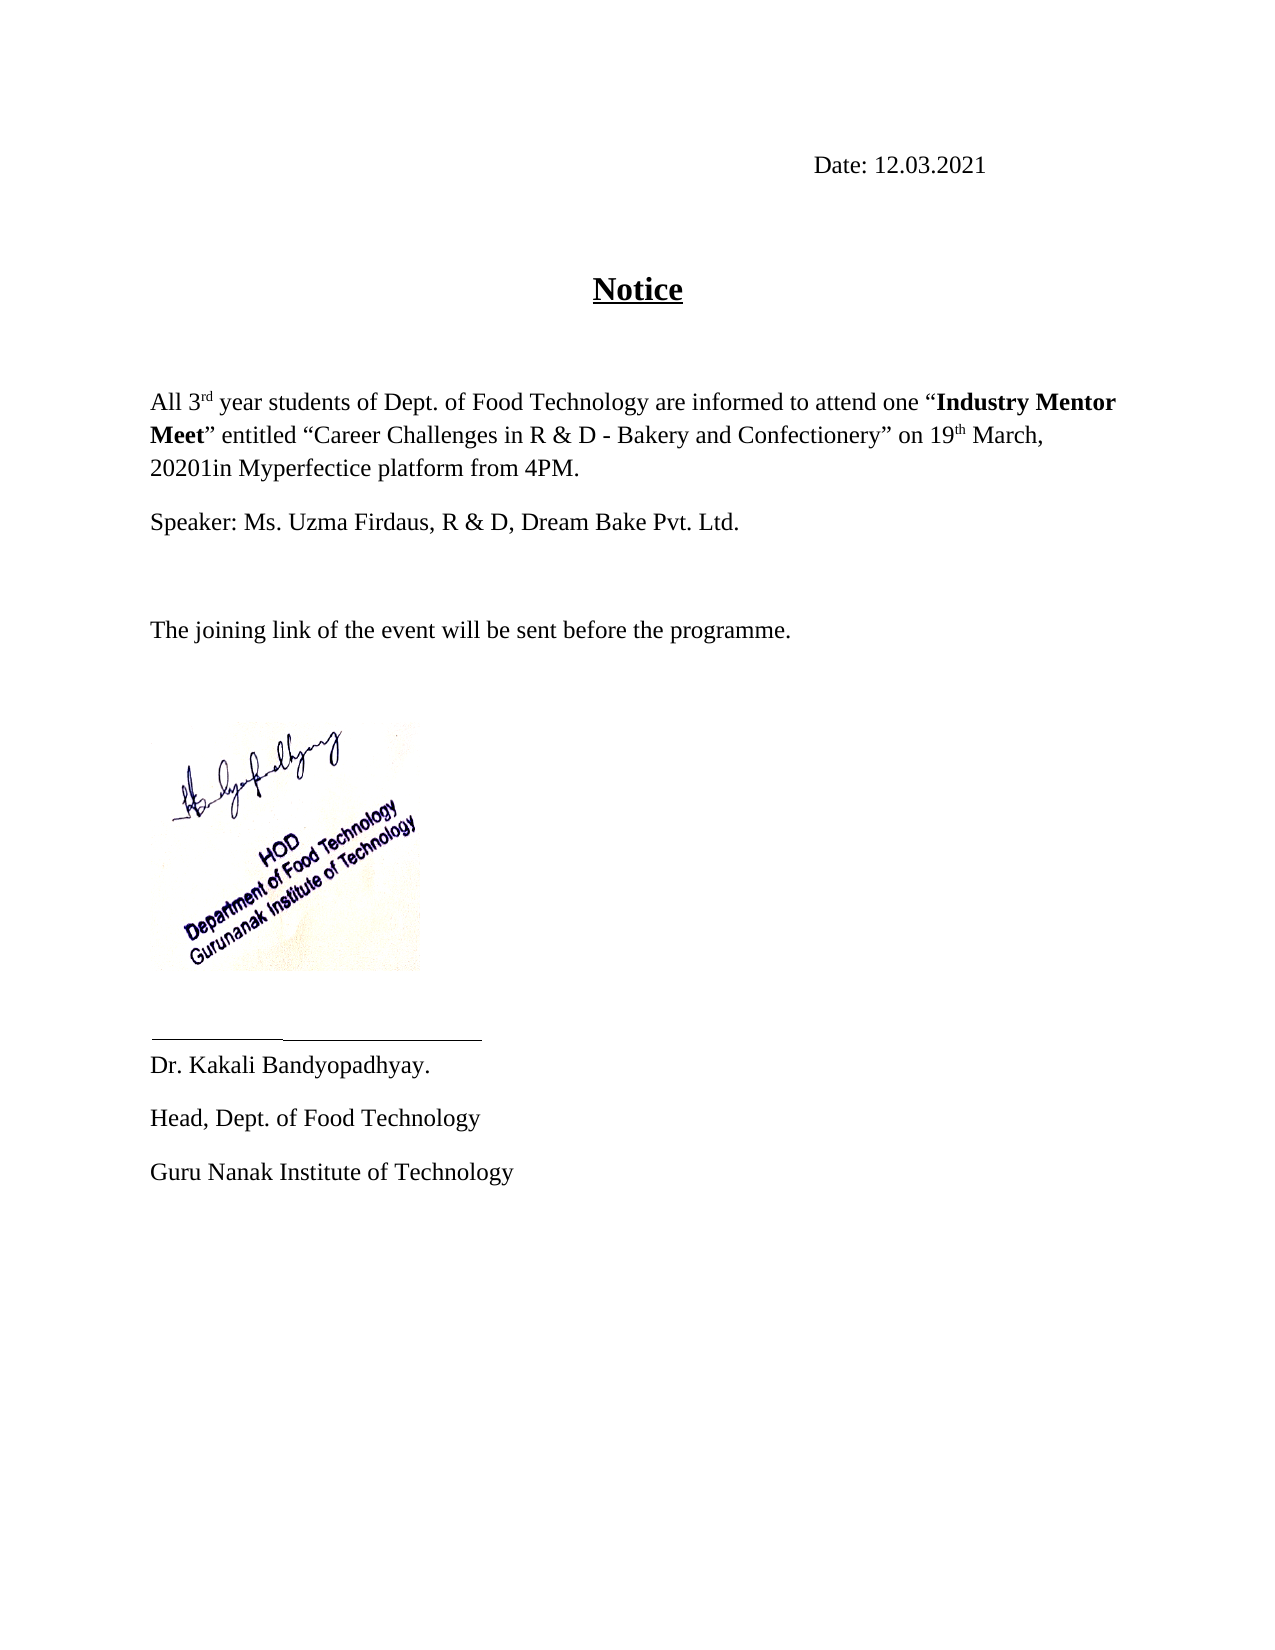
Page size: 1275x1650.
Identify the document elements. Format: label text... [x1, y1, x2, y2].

text All 3rd year students of Dept. of Food Technology are informed to attend one “Industry Mentor Meet” entitled “Career Challenges in R & D - Bakery and Confectionery” on 19th March, 20201in Myperfectice platform from 4PM. [150, 387, 1125, 482]
text Speaker: Ms. Uzma Firdaus, R & D, Dream Bake Pvt. Ltd. [150, 507, 1125, 536]
text Guru Nanak Institute of Technology [150, 1157, 1125, 1186]
text The joining link of the event will be sent before the programme. [150, 615, 1125, 644]
text Notice [150, 269, 1125, 307]
text Date: 12.03.2021 [150, 150, 1125, 179]
text Dr. Kakali Bandyopadhyay. [150, 1050, 1125, 1078]
text Head, Dept. of Food Technology [150, 1103, 1125, 1132]
